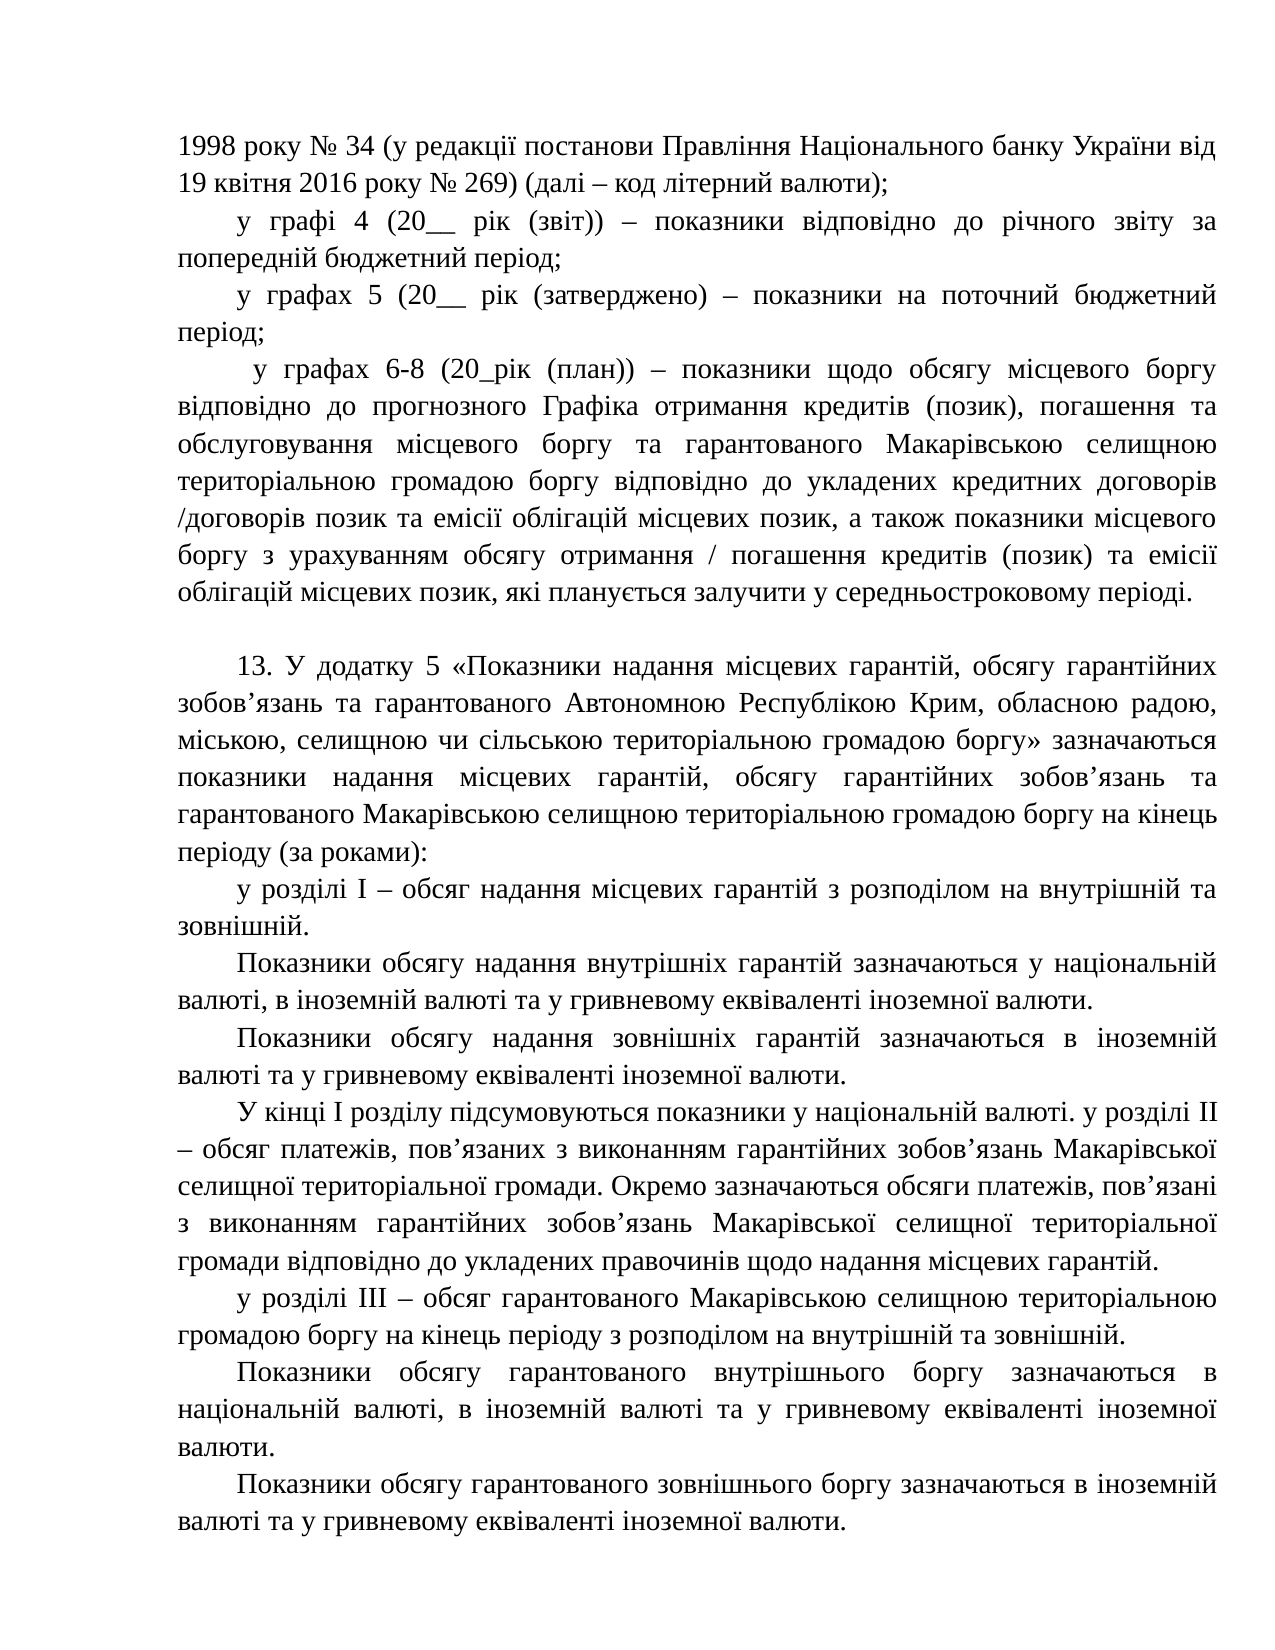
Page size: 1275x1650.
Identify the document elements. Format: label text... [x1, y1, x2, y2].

text у графах 5 (20__ рік (затверджено) – показники на поточний бюджетний період; [177, 277, 1218, 348]
text 13. У додатку 5 «Показники надання місцевих гарантій, обсягу гарантійних зобов’язань та гарантованого Автономною Республікою Крим, обласною радою, міською, селищною чи сільською територіальною громадою боргу» зазначаються показники надання місцевих гарантій, обсягу гарантійних зобов’язань та гарантованого Макарівською селищною територіальною громадою боргу на кінець періоду (за роками): [177, 648, 1218, 867]
text Показники обсягу гарантованого зовнішнього боргу зазначаються в іноземній валюті та у гривневому еквіваленті іноземної валюти. [177, 1466, 1218, 1537]
text Показники обсягу гарантованого внутрішнього боргу зазначаються в національній валюті, в іноземній валюті та у гривневому еквіваленті іноземної валюти. [177, 1354, 1218, 1462]
text у розділі ІІІ – обсяг гарантованого Макарівською селищною територіальною громадою боргу на кінець періоду з розподілом на внутрішній та зовнішній. [177, 1280, 1218, 1351]
text у графах 6-8 (20_рік (план)) – показники щодо обсягу місцевого боргу відповідно до прогнозного Графіка отримання кредитів (позик), погашення та обслуговування місцевого боргу та гарантованого Макарівською селищною територіальною громадою боргу відповідно до укладених кредитних договорів /договорів позик та емісії облігацій місцевих позик, а також показники місцевого боргу з урахуванням обсягу отримання / погашення кредитів (позик) та емісії облігацій місцевих позик, які планується залучити у середньостроковому періоді. [177, 351, 1218, 608]
text Показники обсягу надання зовнішніх гарантій зазначаються в іноземній валюті та у гривневому еквіваленті іноземної валюти. [177, 1020, 1218, 1090]
text у графі 4 (20__ рік (звіт)) – показники відповідно до річного звіту за попередній бюджетний період; [177, 203, 1218, 273]
text У кінці І розділу підсумовуються показники у національній валюті. у розділі II – обсяг платежів, пов’язаних з виконанням гарантійних зобов’язань Макарівської селищної територіальної громади. Окремо зазначаються обсяги платежів, пов’язані з виконанням гарантійних зобов’язань Макарівської селищної територіальної громади відповідно до укладених правочинів щодо надання місцевих гарантій. [177, 1094, 1218, 1276]
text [177, 128, 1218, 199]
text у розділі І – обсяг надання місцевих гарантій з розподілом на внутрішній та зовнішній. [177, 871, 1218, 942]
text Показники обсягу надання внутрішніх гарантій зазначаються у національній валюті, в іноземній валюті та у гривневому еквіваленті іноземної валюти. [177, 945, 1218, 1016]
